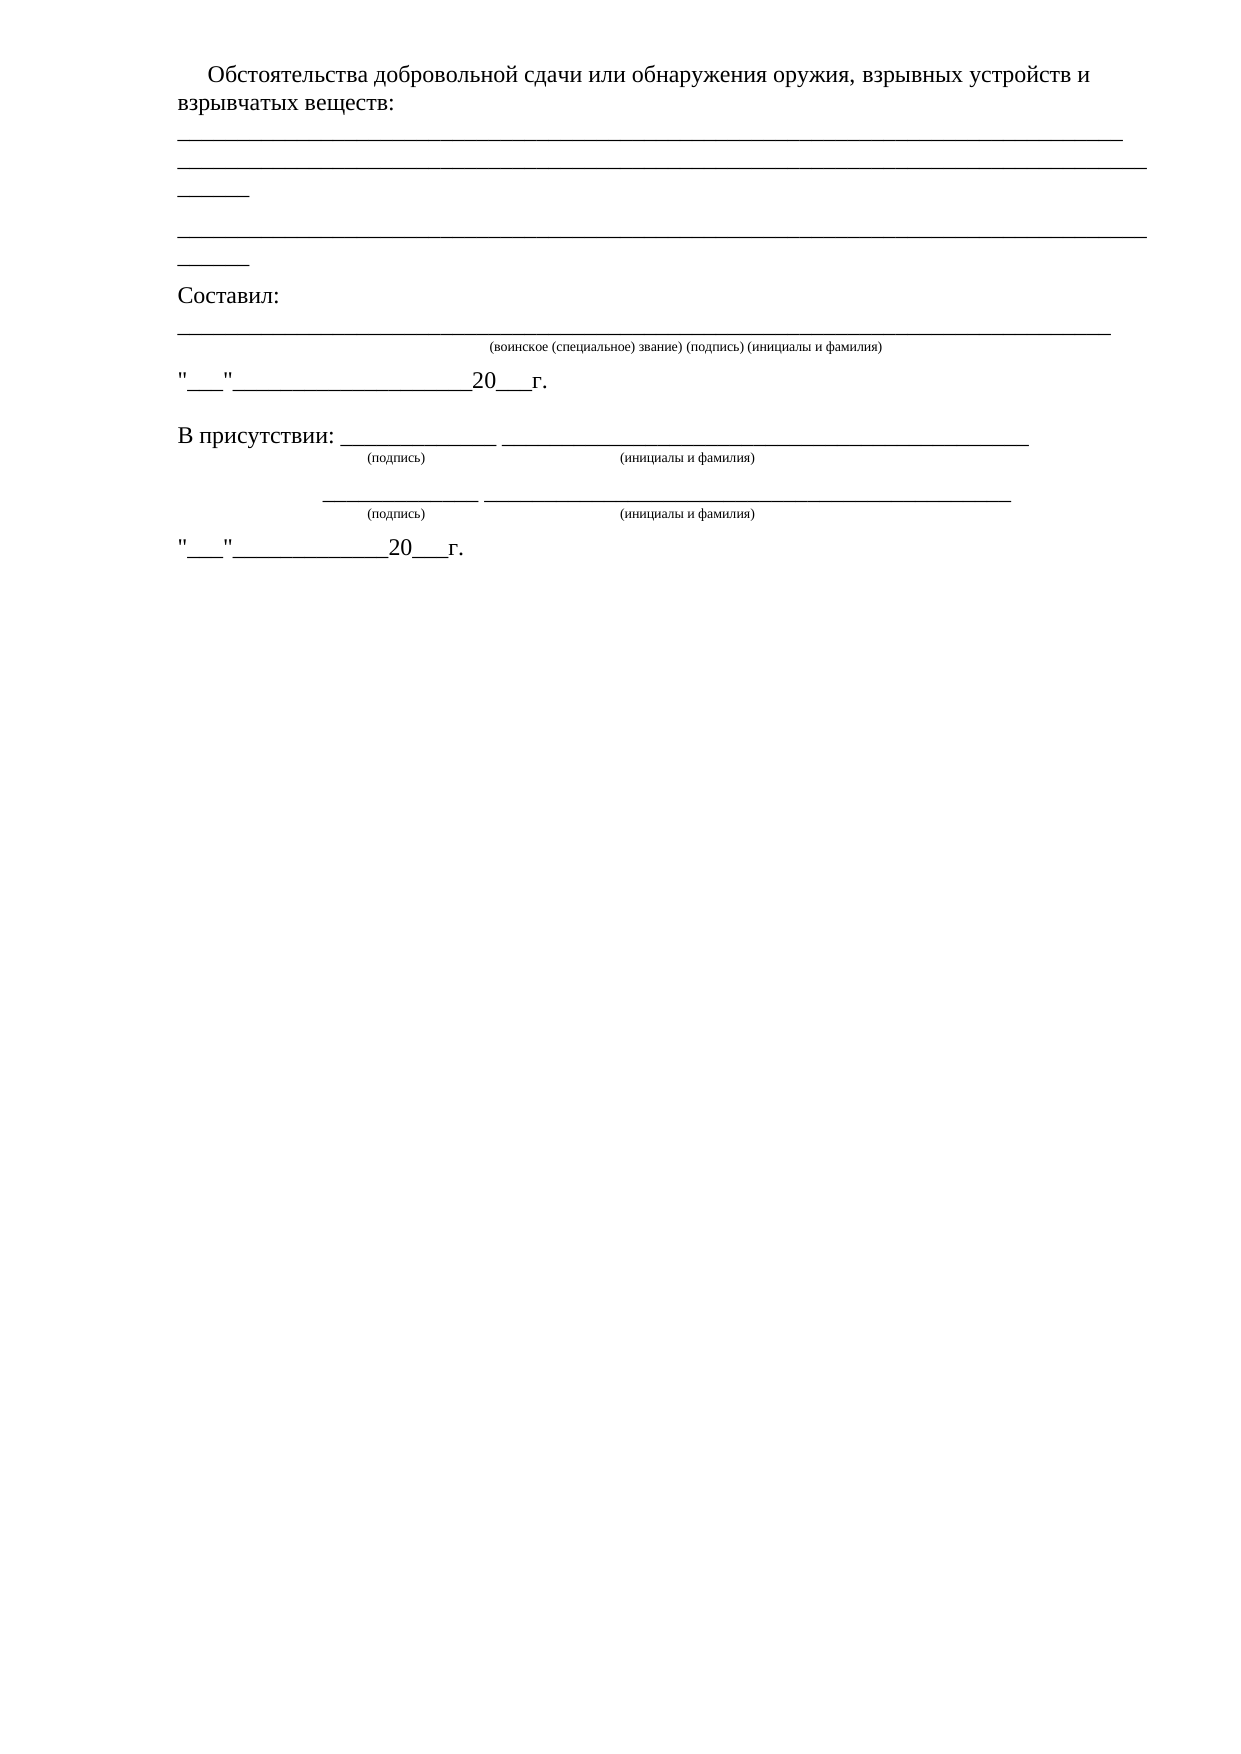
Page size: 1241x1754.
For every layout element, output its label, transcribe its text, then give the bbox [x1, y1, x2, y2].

text "___"____________________20___г. [177, 365, 1152, 393]
text (воинское (специальное) звание) (подпись) (инициалы и фамилия) [177, 337, 1152, 365]
text _____________ ____________________________________________ [251, 476, 1152, 504]
text (подпись) (инициалы и фамилия) [177, 448, 1152, 476]
text Составил: ______________________________________________________________________________ [177, 281, 1152, 337]
text "___"_____________20___г. [177, 533, 1152, 561]
text В присутствии: _____________ ____________________________________________ [177, 420, 1152, 448]
text _______________________________________________________________________________________ [177, 143, 1152, 200]
text _______________________________________________________________________________________ [177, 212, 1152, 268]
text Обстоятельства добровольной сдачи или обнаружения оружия, взрывных устройств и взрывчатых веществ: _______________________________________________________________________________ [177, 59, 1152, 143]
text (подпись) (инициалы и фамилия) [177, 504, 1152, 533]
